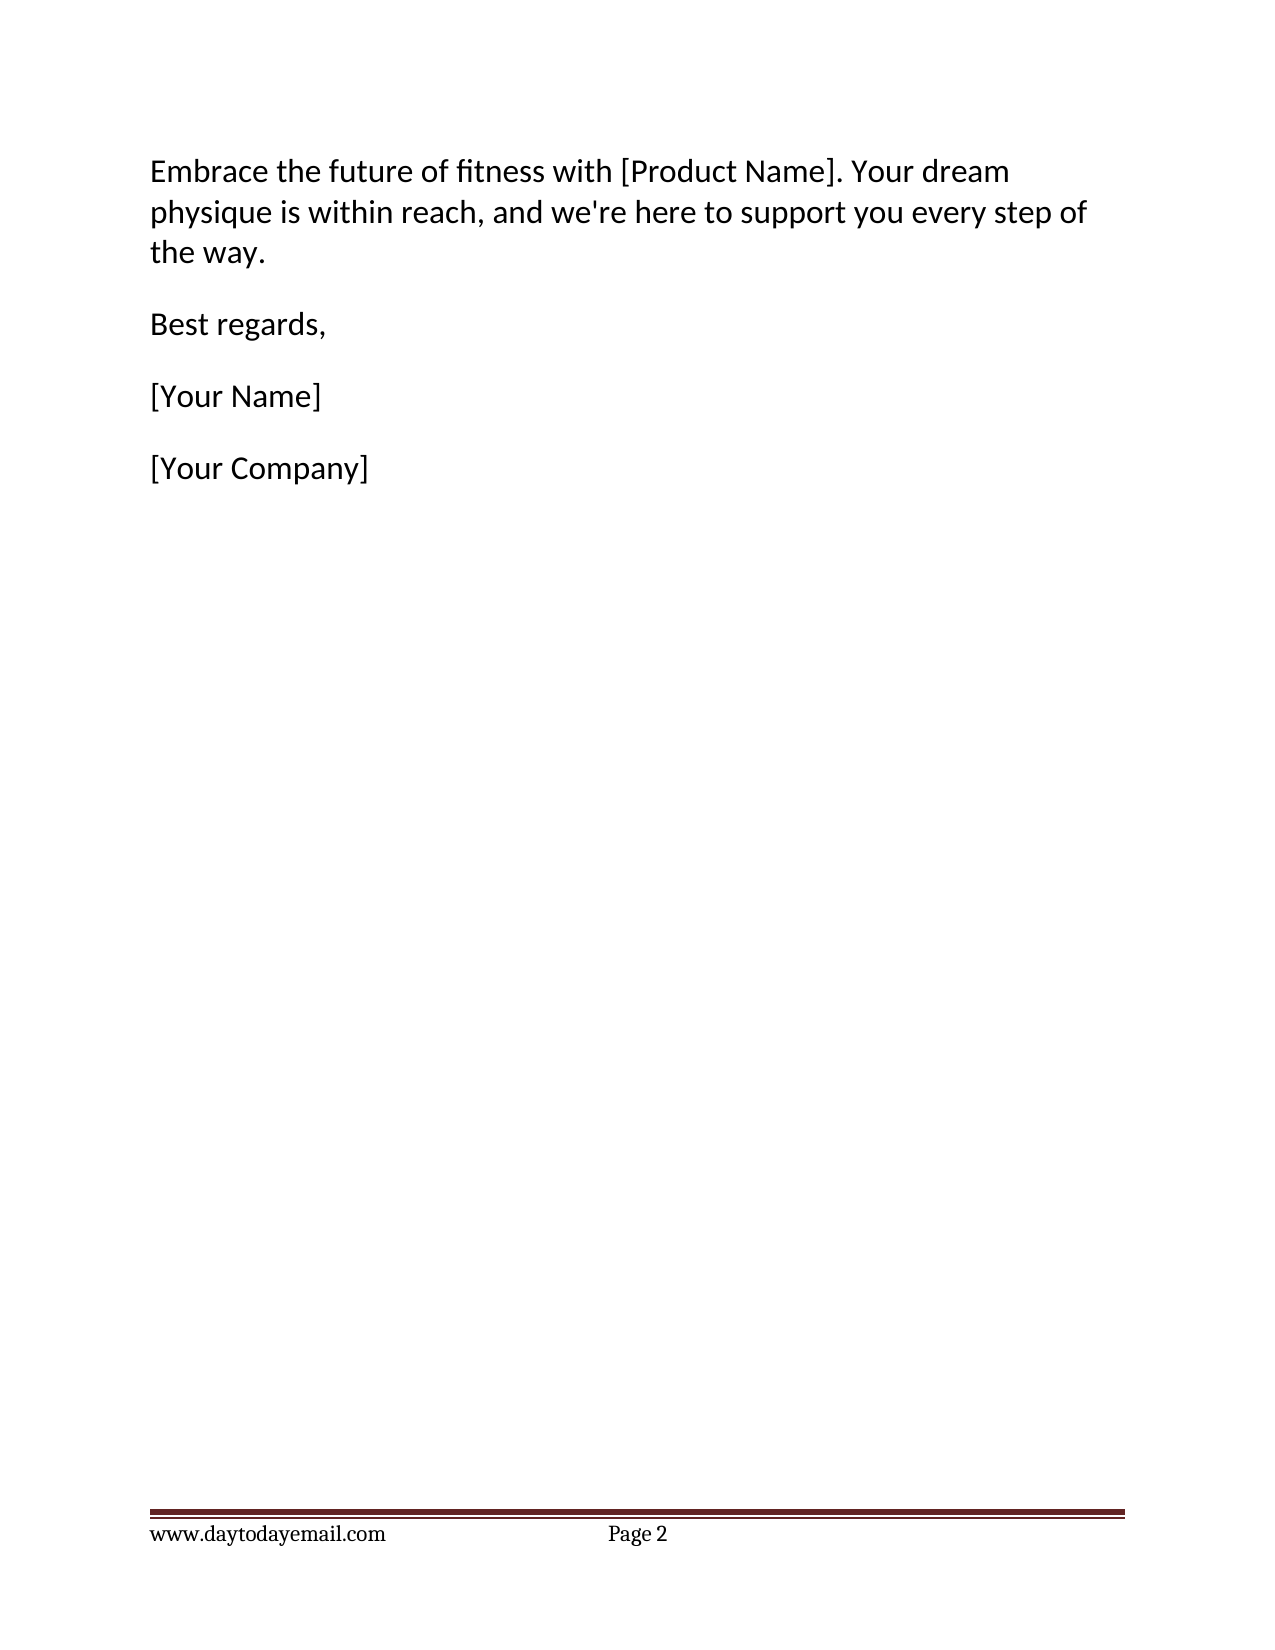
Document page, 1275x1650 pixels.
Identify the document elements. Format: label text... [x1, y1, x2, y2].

text Embrace the future of fitness with [Product Name]. Your dream physique is within reach, and we're here to support you every step of the way. [150, 150, 1125, 272]
text [Your Name] [150, 375, 1125, 416]
text Best regards, [150, 303, 1125, 344]
text [Your Company] [150, 447, 1125, 488]
